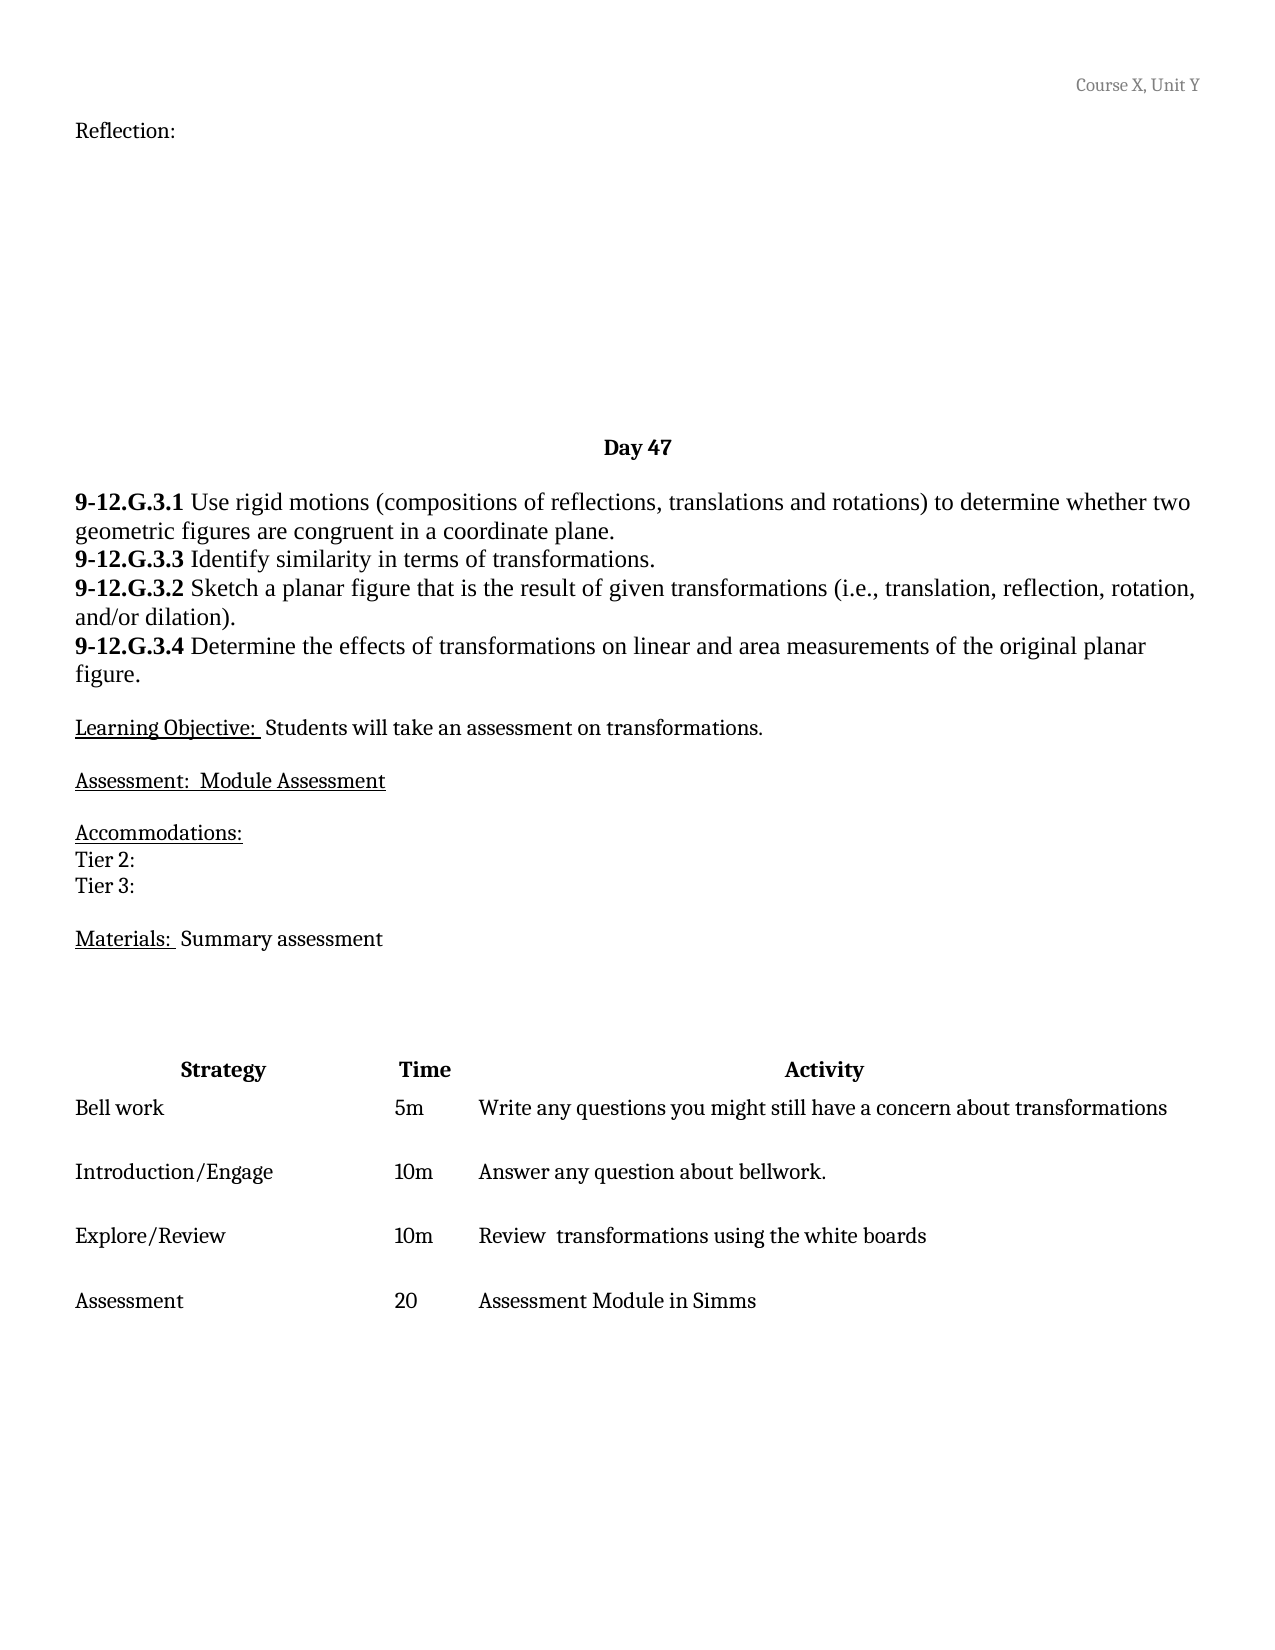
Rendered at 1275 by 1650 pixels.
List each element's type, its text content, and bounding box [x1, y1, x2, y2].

table_header Time [383, 1057, 467, 1095]
table_header Activity [467, 1057, 1182, 1095]
table_cell 10m [383, 1159, 467, 1223]
table_cell Answer any question about bellwork. [467, 1159, 1182, 1223]
text 9-12.G.3.4 Determine the effects of transformations on linear and area measurements of the original planar figure. [75, 631, 1200, 688]
table_cell Assessment Module in Simms [467, 1288, 1182, 1419]
text Accommodations: [75, 820, 1200, 846]
table_cell 20 [383, 1288, 467, 1419]
text Materials: Summary assessment [75, 926, 1200, 952]
text Learning Objective: Students will take an assessment on transformations. [75, 715, 1200, 741]
text 9-12.G.3.2 Sketch a planar figure that is the result of given transformations (i.e., translation, reflection, rotation, and/or dilation). [75, 573, 1200, 631]
table_cell Assessment [64, 1288, 383, 1419]
text Tier 3: [75, 873, 1200, 899]
table_cell Explore/Review [64, 1223, 383, 1287]
table_cell Bell work [64, 1095, 383, 1159]
text Assessment: Module Assessment [75, 767, 1200, 794]
table_cell Introduction/Engage [64, 1159, 383, 1223]
table_cell 5m [383, 1095, 467, 1159]
table_cell 10m [383, 1223, 467, 1287]
table_cell Review transformations using the white boards [467, 1223, 1182, 1287]
table_cell Write any questions you might still have a concern about transformations [467, 1095, 1182, 1159]
text 9-12.G.3.1 Use rigid motions (compositions of reflections, translations and rotations) to determine whether two geometric figures are congruent in a coordinate plane. [75, 487, 1200, 544]
text Reflection: [75, 118, 1200, 144]
table_header Strategy [64, 1057, 383, 1095]
text Tier 2: [75, 846, 1200, 873]
text 9-12.G.3.3 Identify similarity in terms of transformations. [75, 544, 1200, 573]
text Day 47 [75, 434, 1200, 461]
